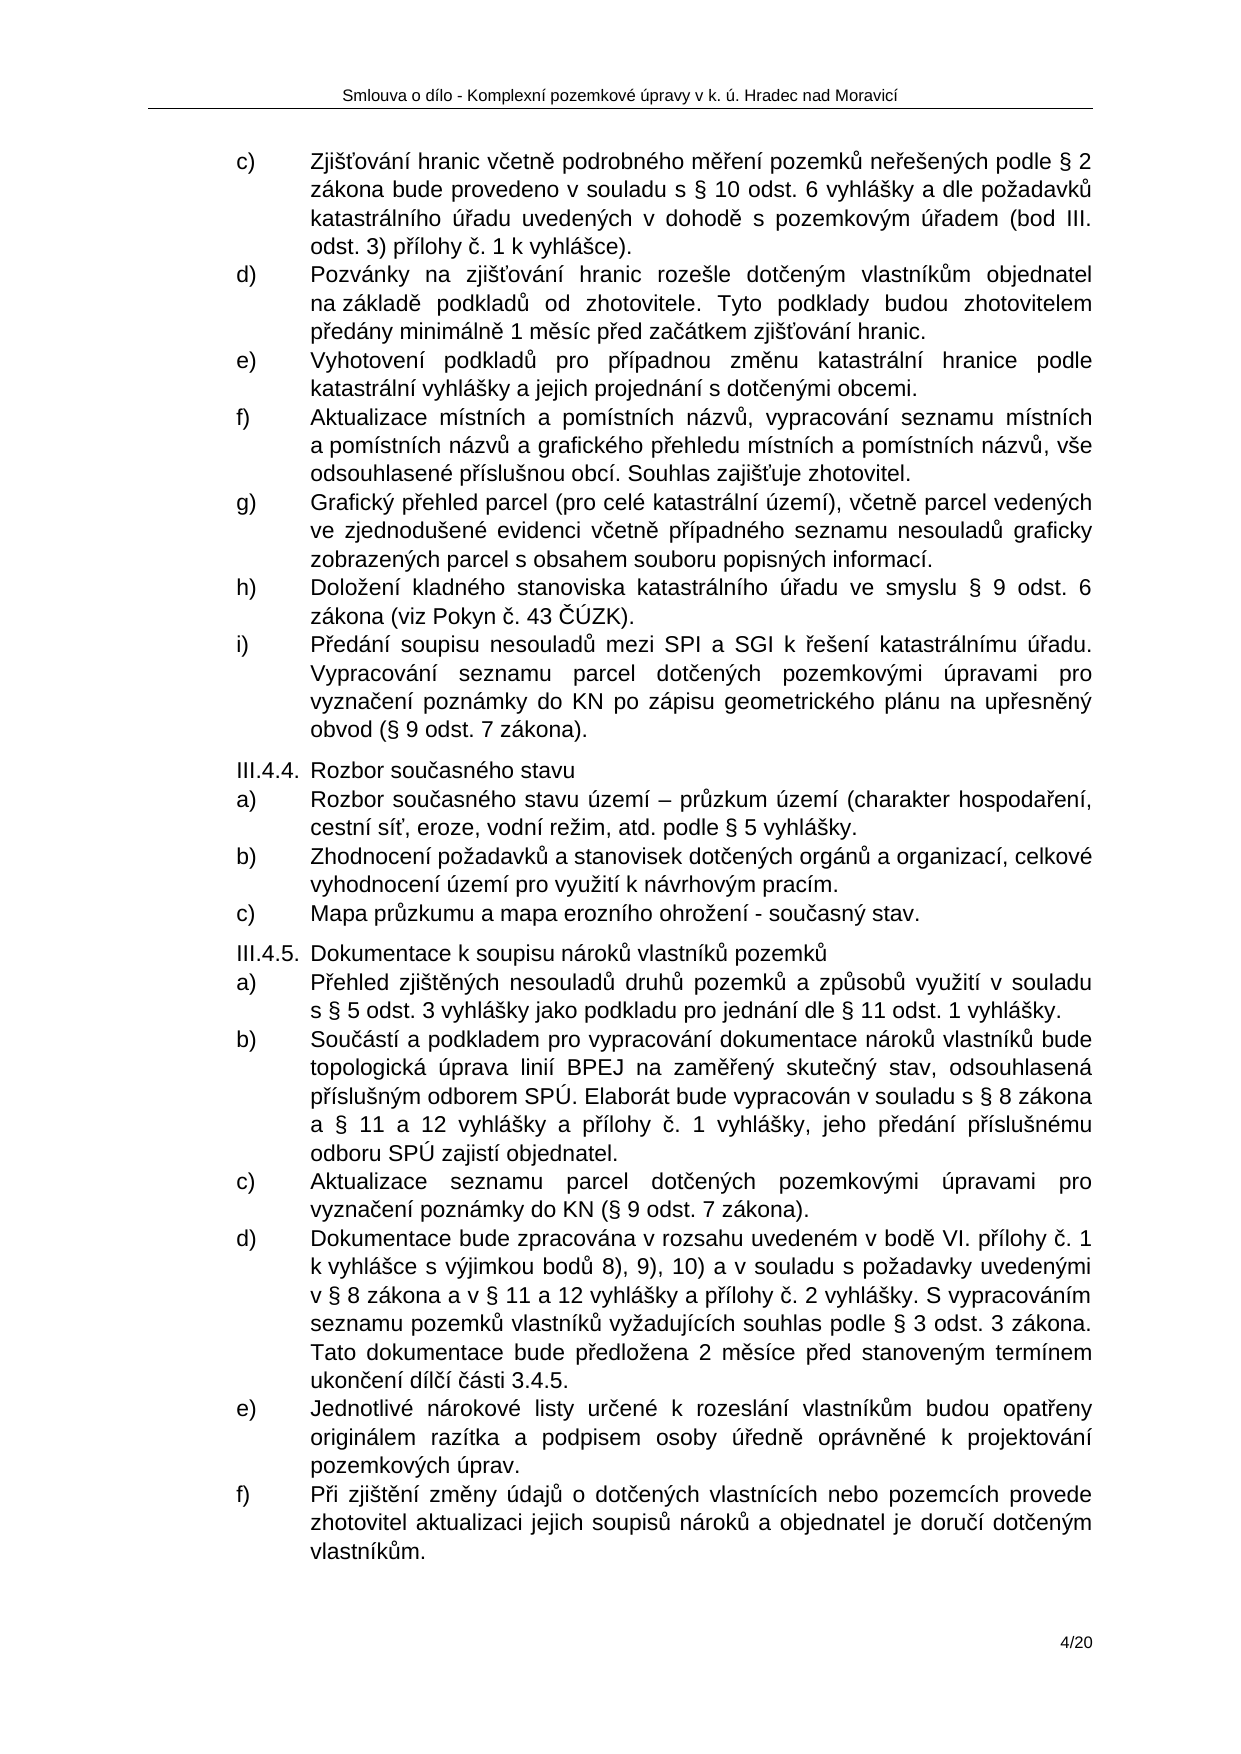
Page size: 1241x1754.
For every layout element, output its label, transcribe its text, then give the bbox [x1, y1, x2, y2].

text Aktualizace místních a pomístních názvů, vypracování seznamu místních a pomístních názvů a grafického přehledu místních a pomístních názvů, vše odsouhlasené příslušnou obcí. Souhlas zajišťuje zhotovitel. [236, 403, 1093, 487]
text Zjišťování hranic včetně podrobného měření pozemků neřešených podle § 2 zákona bude provedeno v souladu s § 10 odst. 6 vyhlášky a dle požadavků katastrálního úřadu uvedených v dohodě s pozemkovým úřadem (bod III. odst. 3) přílohy č. 1 k vyhlášce). [236, 148, 1093, 259]
text Mapa průzkumu a mapa erozního ohrožení - současný stav. [236, 899, 1093, 926]
text Rozbor současného stavu [236, 757, 1093, 784]
text Zhodnocení požadavků a stanovisek dotčených orgánů a organizací, celkové vyhodnocení území pro využití k návrhovým pracím. [236, 843, 1093, 897]
text Rozbor současného stavu území – průzkum území (charakter hospodaření, cestní síť, eroze, vodní režim, atd. podle § 5 vyhlášky. [236, 786, 1093, 841]
text Přehled zjištěných nesouladů druhů pozemků a způsobů využití v souladu s § 5 odst. 3 vyhlášky jako podkladu pro jednání dle § 11 odst. 1 vyhlášky. [236, 969, 1093, 1024]
text Při zjištění změny údajů o dotčených vlastnících nebo pozemcích provede zhotovitel aktualizaci jejich soupisů nároků a objednatel je doručí dotčeným vlastníkům. [236, 1481, 1093, 1564]
text Aktualizace seznamu parcel dotčených pozemkovými úpravami pro vyznačení poznámky do KN (§ 9 odst. 7 zákona). [236, 1168, 1093, 1223]
text Grafický přehled parcel (pro celé katastrální území), včetně parcel vedených ve zjednodušené evidenci včetně případného seznamu nesouladů graficky zobrazených parcel s obsahem souboru popisných informací. [236, 489, 1093, 572]
text Doložení kladného stanoviska katastrálního úřadu ve smyslu § 9 odst. 6 zákona (viz Pokyn č. 43 ČÚZK). [236, 574, 1093, 629]
text Pozvánky na zjišťování hranic rozešle dotčeným vlastníkům objednatel na základě podkladů od zhotovitele. Tyto podklady budou zhotovitelem předány minimálně 1 měsíc před začátkem zjišťování hranic. [236, 261, 1093, 344]
text Součástí a podkladem pro vypracování dokumentace nároků vlastníků bude topologická úprava linií BPEJ na zaměřený skutečný stav, odsouhlasená příslušným odborem SPÚ. Elaborát bude vypracován v souladu s § 8 zákona a § 11 a 12 vyhlášky a přílohy č. 1 vyhlášky, jeho předání příslušnému odboru SPÚ zajistí objednatel. [236, 1026, 1093, 1166]
text Dokumentace bude zpracována v rozsahu uvedeném v bodě VI. přílohy č. 1 k vyhlášce s výjimkou bodů 8), 9), 10) a v souladu s požadavky uvedenými v § 8 zákona a v § 11 a 12 vyhlášky a přílohy č. 2 vyhlášky. S vypracováním seznamu pozemků vlastníků vyžadujících souhlas podle § 3 odst. 3 zákona. Tato dokumentace bude předložena 2 měsíce před stanoveným termínem ukončení dílčí části 3.4.5. [236, 1225, 1093, 1393]
text Předání soupisu nesouladů mezi SPI a SGI k řešení katastrálnímu úřadu. Vypracování seznamu parcel dotčených pozemkovými úpravami pro vyznačení poznámky do KN po zápisu geometrického plánu na upřesněný obvod (§ 9 odst. 7 zákona). [236, 631, 1093, 743]
text Vyhotovení podkladů pro případnou změnu katastrální hranice podle katastrální vyhlášky a jejich projednání s dotčenými obcemi. [236, 347, 1093, 401]
text Jednotlivé nárokové listy určené k rozeslání vlastníkům budou opatřeny originálem razítka a podpisem osoby úředně oprávněné k projektování pozemkových úprav. [236, 1395, 1093, 1479]
text Dokumentace k soupisu nároků vlastníků pozemků [236, 940, 1093, 967]
